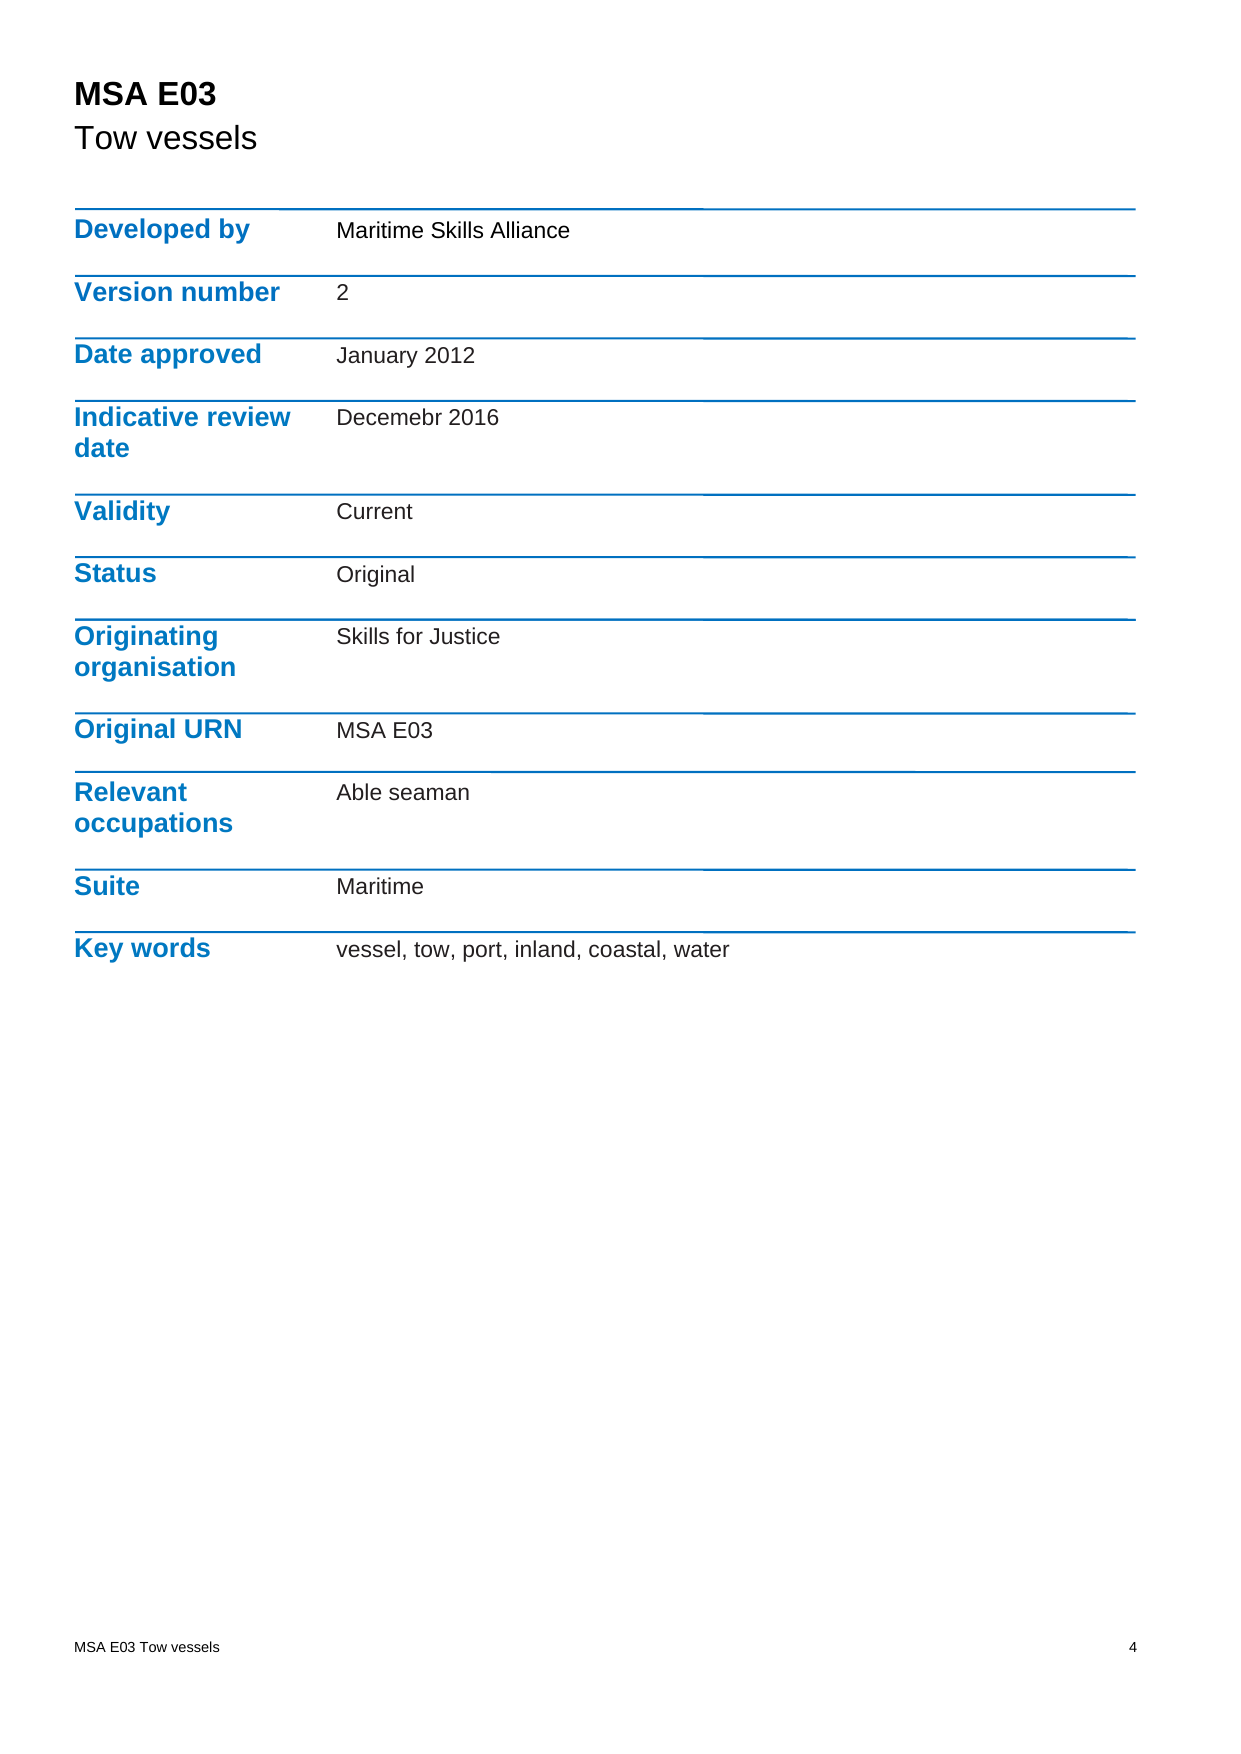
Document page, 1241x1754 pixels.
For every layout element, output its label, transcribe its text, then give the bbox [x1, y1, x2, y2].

table_header [63, 213, 325, 276]
table_cell [63, 557, 325, 619]
table_cell Original [325, 557, 1148, 619]
table_cell [63, 495, 325, 557]
table_cell Current [325, 495, 1148, 557]
table_cell 2 [325, 276, 1148, 338]
table_cell [63, 713, 325, 776]
table_cell [63, 276, 325, 338]
table_cell Able seaman [325, 776, 1148, 869]
table_cell [63, 401, 325, 494]
table_cell Skills for Justice [325, 620, 1148, 713]
table_cell January 2012 [325, 338, 1148, 401]
table_cell MSA E03 [325, 713, 1148, 776]
table_cell vessel, tow, port, inland, coastal, water [325, 932, 1148, 994]
table_cell [63, 776, 325, 869]
table_cell [63, 338, 325, 401]
table_header Maritime Skills Alliance [325, 213, 1148, 276]
table_cell [63, 870, 325, 932]
table_cell Maritime [325, 870, 1148, 932]
table_cell [63, 932, 325, 994]
table_cell [63, 620, 325, 713]
table_cell Decemebr 2016 [325, 401, 1148, 494]
